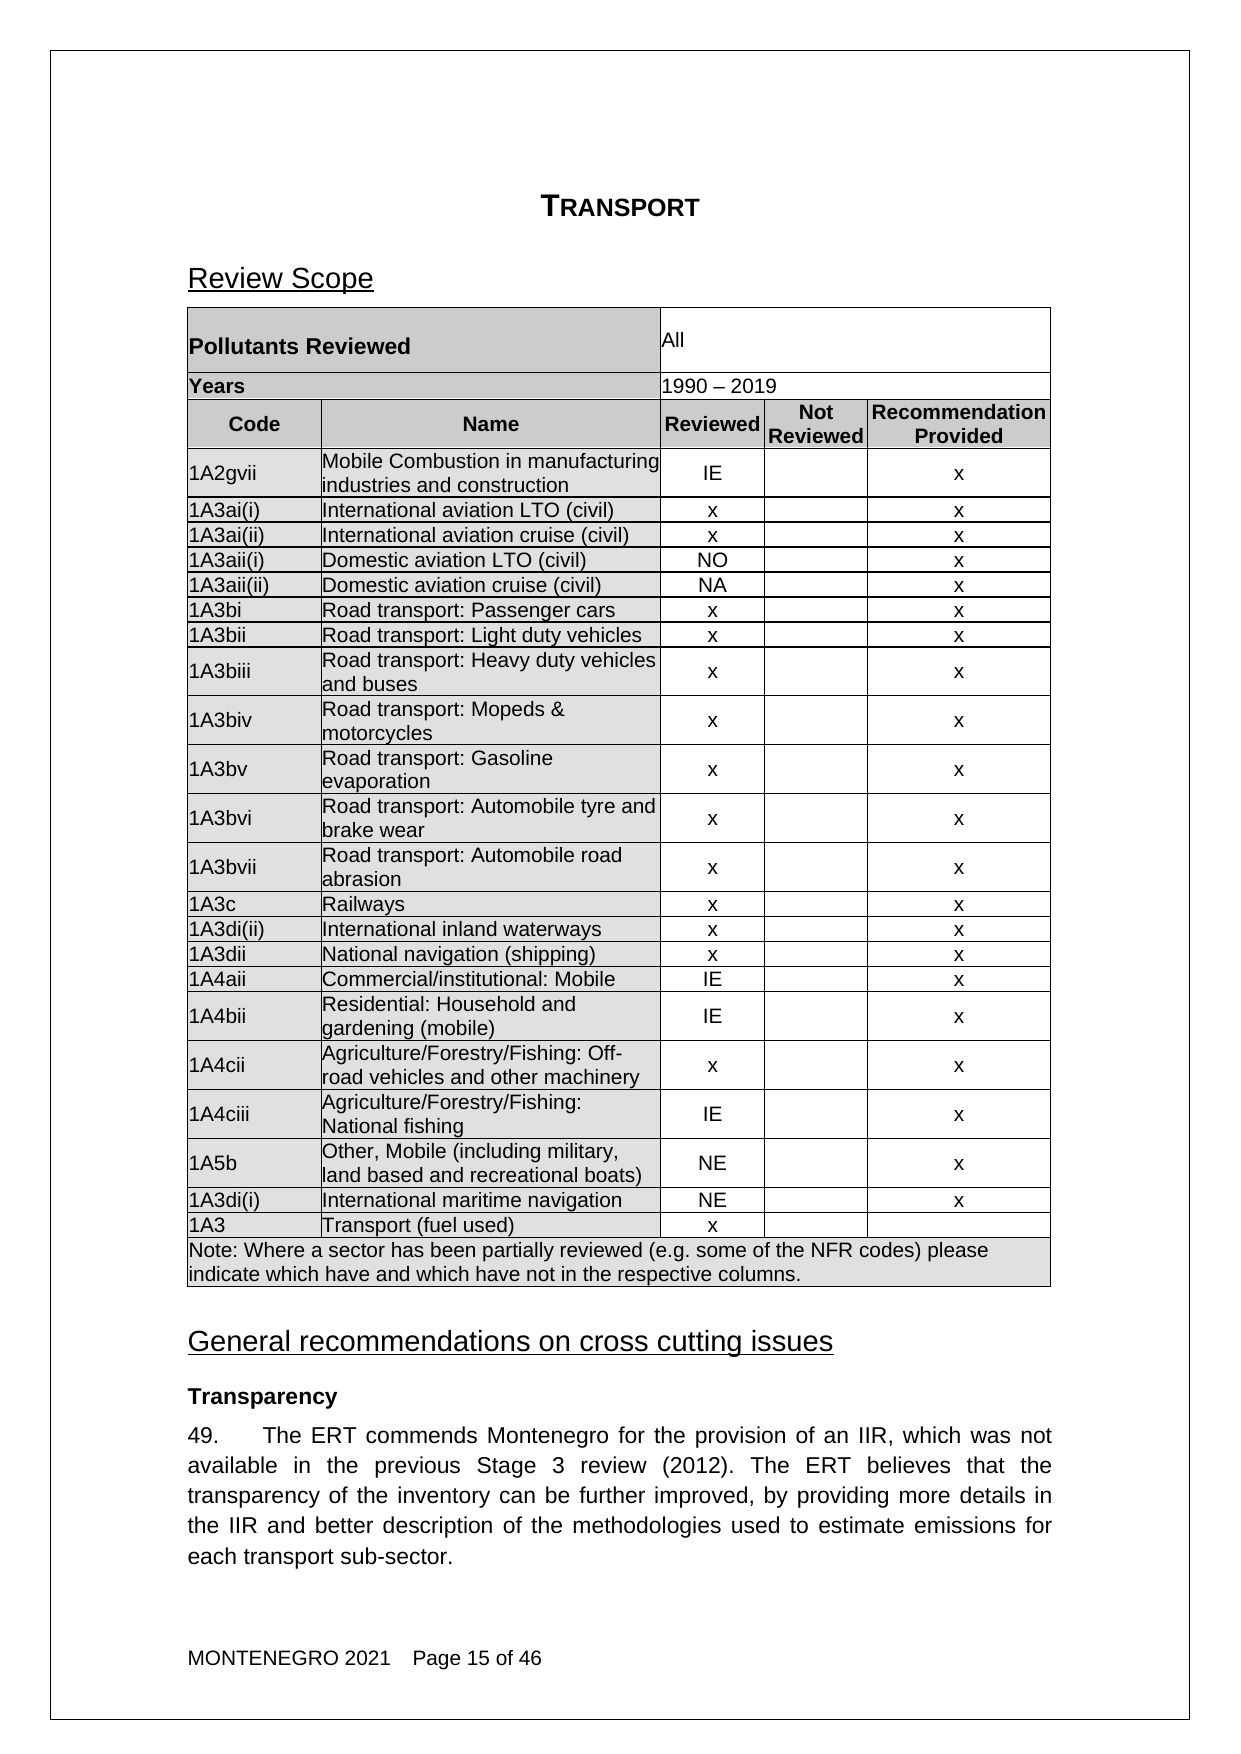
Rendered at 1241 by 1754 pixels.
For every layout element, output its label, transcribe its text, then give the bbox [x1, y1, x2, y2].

table_cell IE [661, 992, 764, 1040]
table_cell x [868, 1090, 1050, 1138]
table_cell [765, 523, 867, 546]
table_cell 1A3bvi [188, 794, 321, 842]
table_cell x [661, 523, 764, 546]
table_cell [765, 745, 867, 793]
table_cell 1A3 [188, 1213, 321, 1237]
table_cell 1A5b [188, 1139, 321, 1187]
table_cell 1A3aii(i) [188, 548, 321, 571]
table_cell IE [661, 449, 764, 496]
table_header Pollutants Reviewed [188, 308, 660, 372]
table_cell x [661, 648, 764, 695]
table_cell 1A3biii [188, 648, 321, 695]
table_cell x [868, 623, 1050, 646]
table_cell x [868, 648, 1050, 695]
table_cell [765, 1139, 867, 1187]
table_cell Reviewed [661, 400, 764, 447]
table_cell [765, 598, 867, 621]
table_cell 1A4ciii [188, 1090, 321, 1138]
table_cell NO [661, 548, 764, 571]
subtitle Review Scope [187, 261, 1053, 294]
table_cell 1990 – 2019 [661, 373, 1050, 398]
table_cell 1A3bi [188, 598, 321, 621]
table_cell x [868, 598, 1050, 621]
table_cell Transport (fuel used) [322, 1213, 660, 1237]
table_cell x [661, 696, 764, 744]
table_cell [765, 1213, 867, 1237]
table_cell x [868, 892, 1050, 916]
table_cell x [661, 942, 764, 966]
table_cell 1A3c [188, 892, 321, 916]
table_cell [765, 967, 867, 991]
table_cell x [661, 745, 764, 793]
table_cell Road transport: Automobile tyre and brake wear [322, 794, 660, 842]
table_cell NA [661, 573, 764, 596]
table_cell [765, 794, 867, 842]
table_cell x [868, 498, 1050, 521]
table_cell x [661, 498, 764, 521]
table_cell x [868, 794, 1050, 842]
table_cell [765, 942, 867, 966]
table_cell International aviation cruise (civil) [322, 523, 660, 546]
table_cell Agriculture/Forestry/Fishing: Off-road vehicles and other machinery [322, 1041, 660, 1089]
table_cell x [661, 892, 764, 916]
table_cell Name [322, 400, 660, 447]
table_cell x [868, 548, 1050, 571]
table_cell [765, 917, 867, 941]
table_cell Residential: Household and gardening (mobile) [322, 992, 660, 1040]
table_cell x [868, 992, 1050, 1040]
table_cell National navigation (shipping) [322, 942, 660, 966]
table_cell Road transport: Passenger cars [322, 598, 660, 621]
table_cell x [661, 1041, 764, 1089]
table_cell Domestic aviation cruise (civil) [322, 573, 660, 596]
table_cell NE [661, 1139, 764, 1187]
table_cell Domestic aviation LTO (civil) [322, 548, 660, 571]
subtitle Transport [187, 187, 1053, 223]
table_cell 1A4bii [188, 992, 321, 1040]
table_cell Note: Where a sector has been partially reviewed (e.g. some of the NFR codes) please indicate which have and which have not in the respective columns. [188, 1238, 1050, 1286]
table_cell Recommendation Provided [868, 400, 1050, 447]
table_cell 1A3biv [188, 696, 321, 744]
table_cell [765, 449, 867, 496]
table_cell x [868, 843, 1050, 891]
table_cell IE [661, 967, 764, 991]
table_cell x [661, 598, 764, 621]
table_cell x [661, 1213, 764, 1237]
table_cell Road transport: Gasoline evaporation [322, 745, 660, 793]
table_cell Road transport: Mopeds & motorcycles [322, 696, 660, 744]
table_cell [765, 696, 867, 744]
table_cell [765, 573, 867, 596]
table_cell [765, 843, 867, 891]
subtitle Transparency [187, 1383, 1053, 1409]
table_cell [765, 498, 867, 521]
table_cell x [868, 917, 1050, 941]
table_cell 1A3bii [188, 623, 321, 646]
table_cell [765, 623, 867, 646]
text The ERT commends Montenegro for the provision of an IIR, which was not available in the previous Stage 3 review (2012). The ERT believes that the transparency of the inventory can be further improved, by providing more details in the IIR and better description of the methodologies used to estimate emissions for each transport sub-sector. [187, 1422, 1053, 1569]
table_cell 1A2gvii [188, 449, 321, 496]
table_cell Mobile Combustion in manufacturing industries and construction [322, 449, 660, 496]
table_cell Agriculture/Forestry/Fishing: National fishing [322, 1090, 660, 1138]
table_cell Code [188, 400, 321, 447]
table_cell IE [661, 1090, 764, 1138]
table_cell Commercial/institutional: Mobile [322, 967, 660, 991]
table_cell x [868, 967, 1050, 991]
table_cell [868, 1213, 1050, 1237]
table_cell x [868, 745, 1050, 793]
table_cell 1A3ai(i) [188, 498, 321, 521]
table_cell 1A3di(ii) [188, 917, 321, 941]
table_cell 1A3bv [188, 745, 321, 793]
table_cell International inland waterways [322, 917, 660, 941]
table_cell 1A4aii [188, 967, 321, 991]
table_cell x [868, 1041, 1050, 1089]
table_cell x [868, 1188, 1050, 1212]
table_cell [765, 892, 867, 916]
table_cell x [868, 942, 1050, 966]
table_cell Road transport: Automobile road abrasion [322, 843, 660, 891]
table_cell 1A3aii(ii) [188, 573, 321, 596]
table_cell Other, Mobile (including military, land based and recreational boats) [322, 1139, 660, 1187]
table_cell Railways [322, 892, 660, 916]
table_cell Road transport: Heavy duty vehicles and buses [322, 648, 660, 695]
table_cell 1A4cii [188, 1041, 321, 1089]
table_cell [765, 1041, 867, 1089]
table_cell x [661, 794, 764, 842]
table_cell x [868, 523, 1050, 546]
table_cell 1A3ai(ii) [188, 523, 321, 546]
table_cell Not Reviewed [765, 400, 867, 447]
table_cell x [868, 573, 1050, 596]
table_cell International maritime navigation [322, 1188, 660, 1212]
table_cell Years [188, 373, 660, 398]
table_cell [765, 1188, 867, 1212]
table_cell x [868, 449, 1050, 496]
table_cell [765, 1090, 867, 1138]
table_cell [765, 548, 867, 571]
table_cell [765, 992, 867, 1040]
table_cell Road transport: Light duty vehicles [322, 623, 660, 646]
table_cell x [661, 843, 764, 891]
table_cell NE [661, 1188, 764, 1212]
subtitle General recommendations on cross cutting issues [187, 1324, 1053, 1358]
table_cell [765, 648, 867, 695]
table_cell 1A3bvii [188, 843, 321, 891]
table_cell International aviation LTO (civil) [322, 498, 660, 521]
table_cell 1A3di(i) [188, 1188, 321, 1212]
table_cell x [661, 917, 764, 941]
table_cell x [868, 696, 1050, 744]
table_cell x [868, 1139, 1050, 1187]
table_cell 1A3dii [188, 942, 321, 966]
table_cell x [661, 623, 764, 646]
table_header All [661, 308, 1050, 372]
